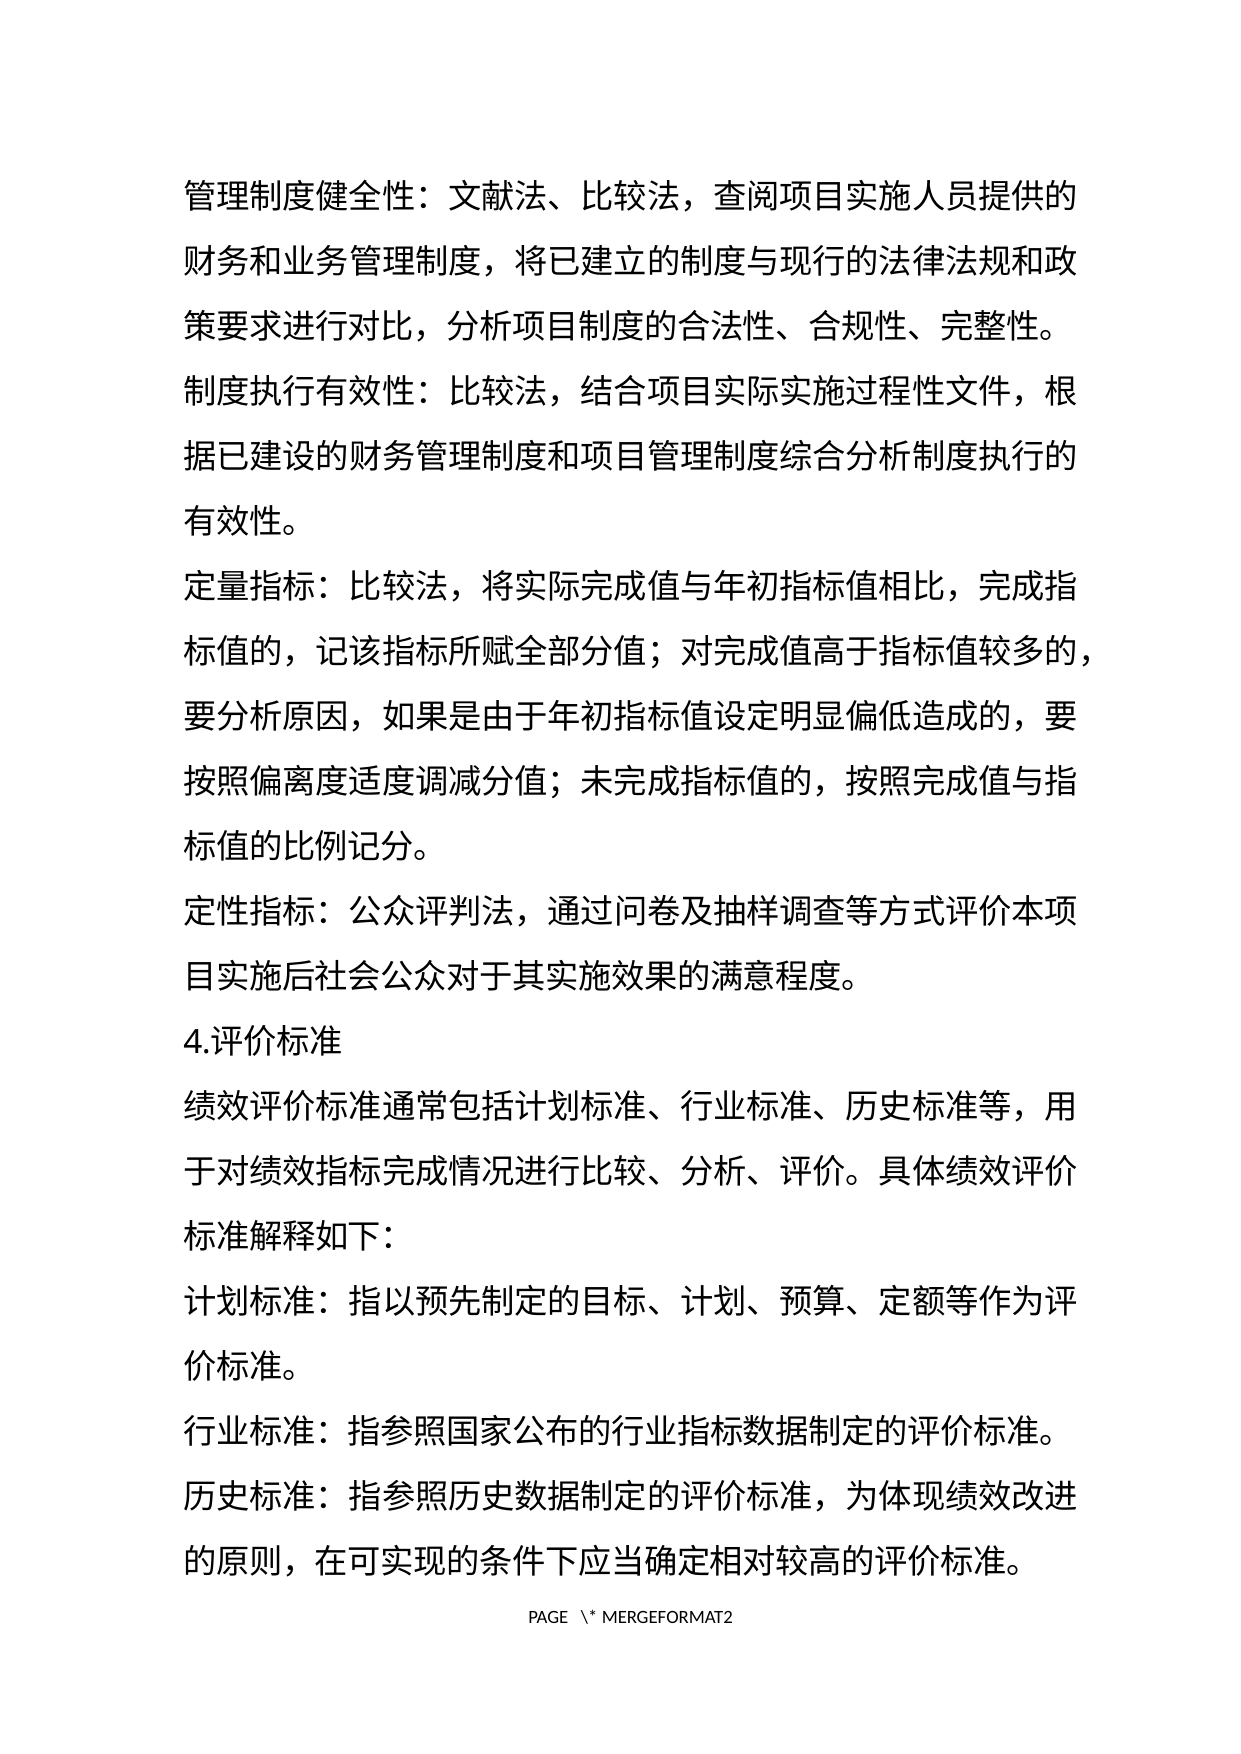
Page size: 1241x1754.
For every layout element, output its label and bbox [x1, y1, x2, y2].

text [183, 162, 1078, 1592]
